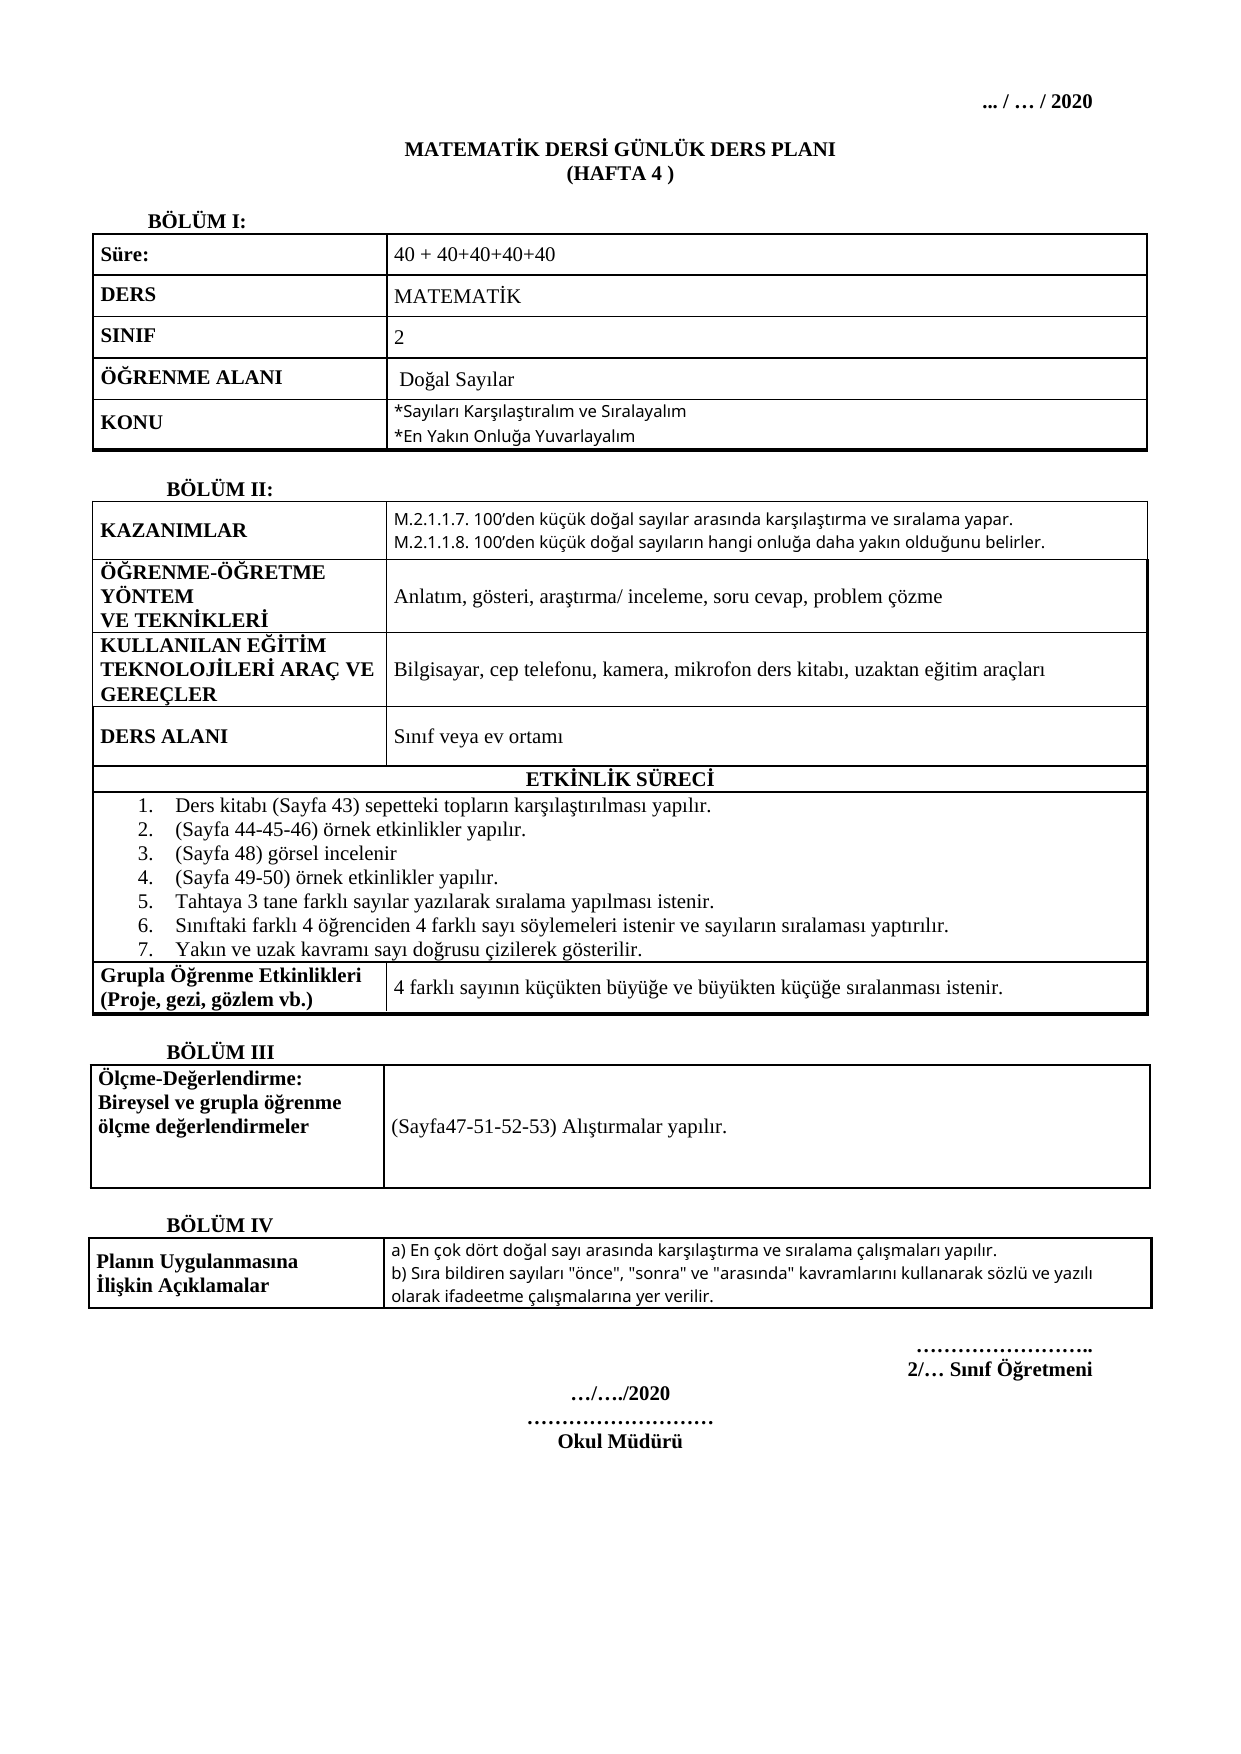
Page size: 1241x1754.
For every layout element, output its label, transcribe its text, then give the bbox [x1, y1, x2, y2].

table_cell 4 farklı sayının küçükten büyüğe ve büyükten küçüğe sıralanması istenir. [387, 963, 1146, 1011]
table_header Planın Uygulanmasına İlişkin Açıklamalar [90, 1239, 383, 1307]
table_header Süre: [94, 235, 386, 274]
subtitle BÖLÜM III [148, 1040, 1092, 1064]
table_header a) En çok dört doğal sayı arasında karşılaştırma ve sıralama çalışmaları yapılır. b) Sıra bildiren sayıları "önce", "sonra" ve "arasında" kavramlarını kullanarak sözlü ve yazılı olarak ifadeetme çalışmalarına yer verilir. [385, 1239, 1150, 1307]
table_header 40 + 40+40+40+40 [388, 235, 1146, 274]
text MATEMATİK DERSİ GÜNLÜK DERS PLANI [148, 137, 1092, 161]
text (HAFTA 4 ) [148, 161, 1092, 185]
table_cell Anlatım, gösteri, araştırma/ inceleme, soru cevap, problem çözme [387, 560, 1146, 632]
text 2/… Sınıf Öğretmeni [148, 1357, 1092, 1381]
text ... / … / 2020 [148, 89, 1092, 113]
table_cell *Sayıları Karşılaştıralım ve Sıralayalım *En Yakın Onluğa Yuvarlayalım [388, 400, 1146, 448]
text ……………………… [148, 1405, 1092, 1429]
table_header M.2.1.1.7. 100’den küçük doğal sayılar arasında karşılaştırma ve sıralama yapar. M.2.1.1.8. 100’den küçük doğal sayıların hangi onluğa daha yakın olduğunu belirler. [387, 502, 1147, 559]
table_cell MATEMATİK [388, 276, 1146, 316]
subtitle BÖLÜM IV [148, 1213, 1092, 1237]
table_header KAZANIMLAR [93, 502, 386, 559]
text …………………….. [148, 1333, 1092, 1357]
table_cell 2 [388, 317, 1146, 357]
text BÖLÜM II: [148, 476, 1092, 501]
table_cell Ders kitabı (Sayfa 43) sepetteki topların karşılaştırılması yapılır. (Sayfa 44-45-46) örnek etkinlikler yapılır. (Sayfa 48) görsel incelenir (Sayfa 49-50) örnek etkinlikler yapılır. Tahtaya 3 tane farklı sayılar yazılarak sıralama yapılması istenir. Sınıftaki farklı 4 öğrenciden 4 farklı sayı söylemeleri istenir ve sayıların sıralaması yaptırılır. Yakın ve uzak kavramı sayı doğrusu çizilerek gösterilir. [94, 793, 1146, 961]
table_cell Grupla Öğrenme Etkinlikleri (Proje, gezi, gözlem vb.) [94, 963, 386, 1011]
text BÖLÜM I: [148, 209, 1092, 233]
table_header Ölçme-Değerlendirme: Bireysel ve grupla öğrenme ölçme değerlendirmeler [92, 1066, 383, 1187]
text …/…./2020 [148, 1381, 1092, 1405]
table_cell ÖĞRENME-ÖĞRETME YÖNTEM VE TEKNİKLERİ [93, 560, 386, 632]
table_cell Doğal Sayılar [388, 359, 1146, 398]
table_cell Bilgisayar, cep telefonu, kamera, mikrofon ders kitabı, uzaktan eğitim araçları [387, 633, 1146, 706]
table_cell ETKİNLİK SÜRECİ [94, 767, 1146, 791]
table_cell KONU [94, 400, 386, 448]
table_cell Sınıf veya ev ortamı [387, 707, 1146, 765]
table_cell KULLANILAN EĞİTİM TEKNOLOJİLERİ ARAÇ VE GEREÇLER [93, 633, 386, 706]
table_cell DERS [94, 276, 386, 316]
text Okul Müdürü [148, 1429, 1092, 1453]
table_cell SINIF [94, 317, 386, 357]
table_cell ÖĞRENME ALANI [94, 359, 386, 398]
table_cell DERS ALANI [94, 707, 386, 765]
table_header (Sayfa47-51-52-53) Alıştırmalar yapılır. [385, 1066, 1149, 1187]
